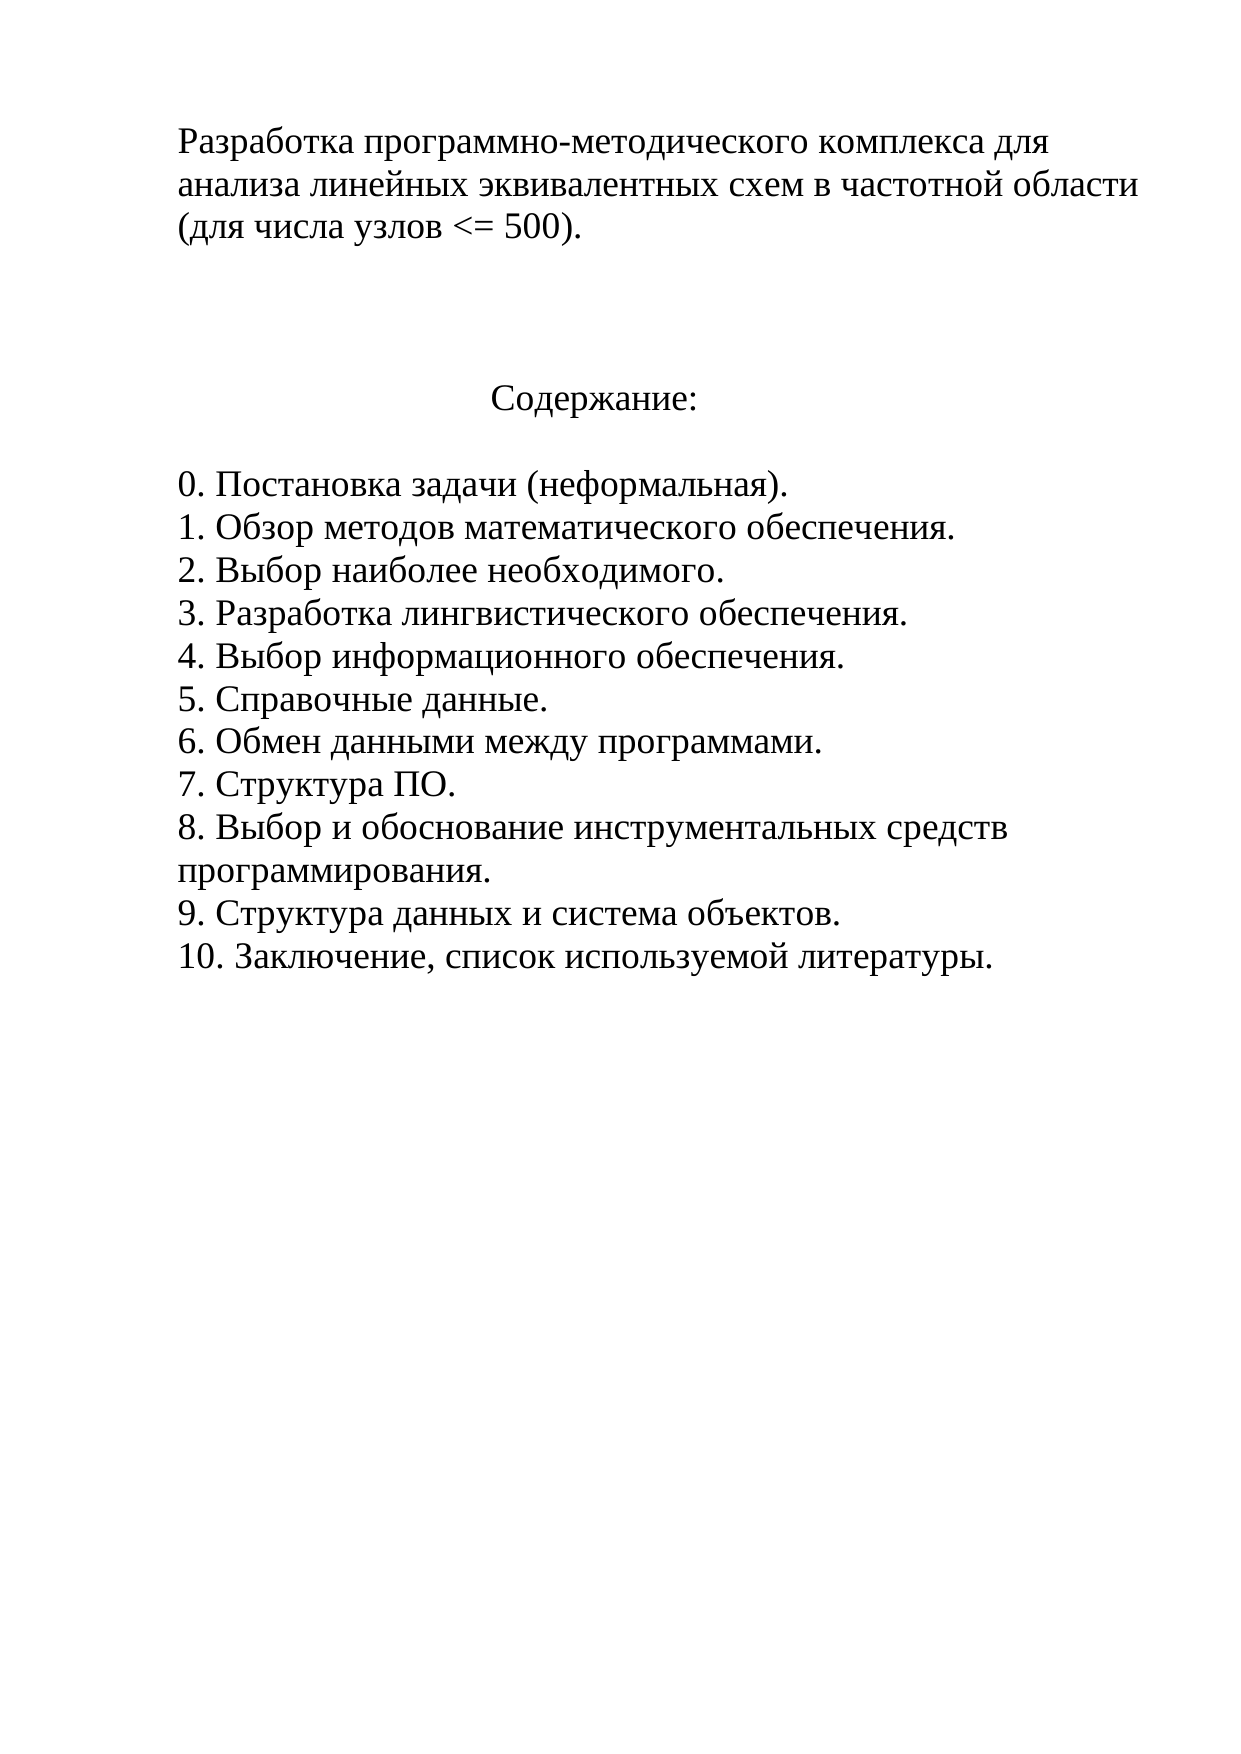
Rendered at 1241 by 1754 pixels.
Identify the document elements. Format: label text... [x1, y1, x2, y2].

text Разработка программно-методического комплекса для анализа линейных эквивалентных схем в частотной области (для числа узлов <= 500). [177, 118, 1152, 247]
text 5. Справочные данные. [177, 676, 1152, 719]
text 4. Выбор информационного обеспечения. [177, 633, 1152, 676]
text 7. Структура ПО. [177, 762, 1152, 805]
text 1. Обзор методов математического обеспечения. [177, 504, 1152, 547]
text 9. Структура данных и система объектов. [177, 891, 1152, 933]
text 6. Обмен данными между программами. [177, 719, 1152, 762]
text 10. Заключение, список используемой литературы. [177, 933, 1152, 976]
text 8. Выбор и обоснование инструментальных средств программирования. [177, 805, 1152, 891]
text 0. Постановка задачи (неформальная). [177, 461, 1152, 504]
text 2. Выбор наиболее необходимого. [177, 547, 1152, 590]
text 3. Разработка лингвистического обеспечения. [177, 590, 1152, 633]
text Содержание: [177, 376, 1152, 418]
